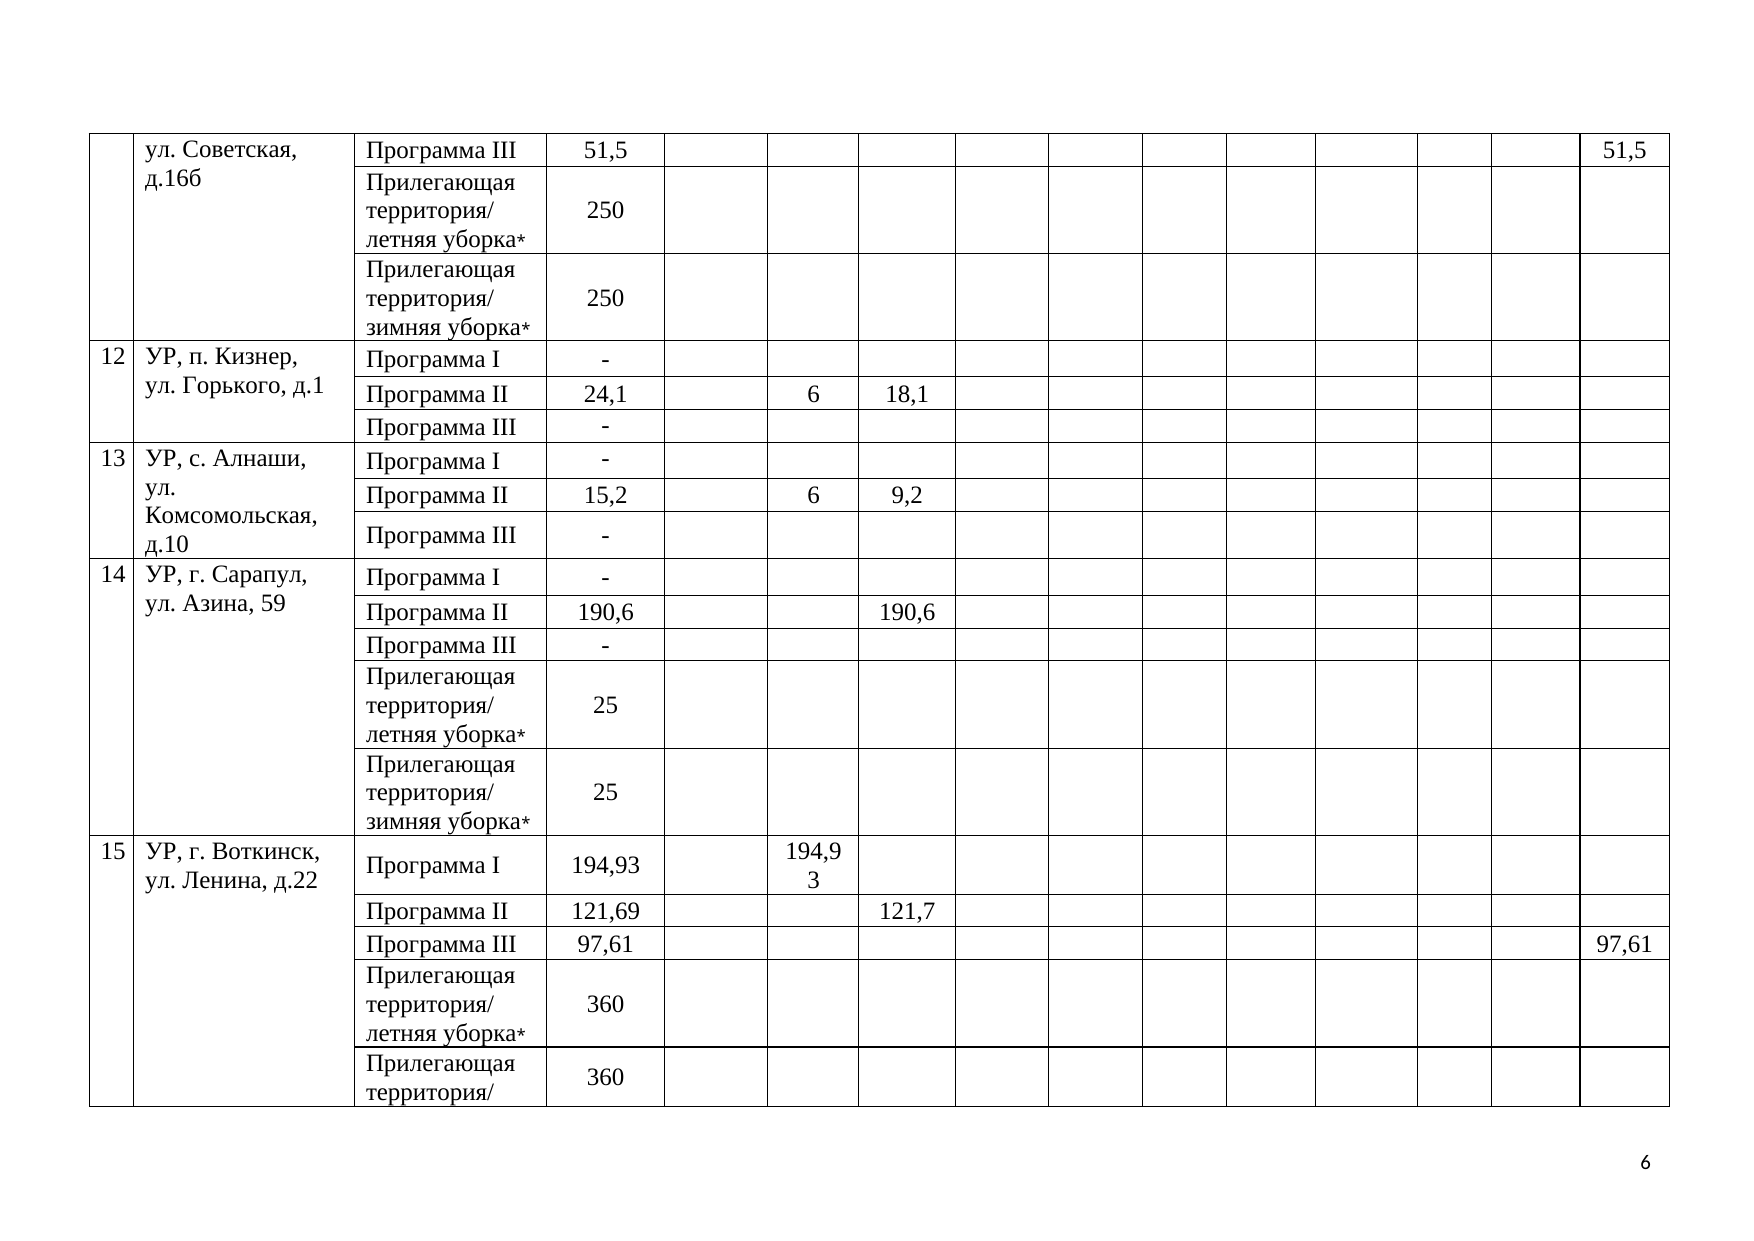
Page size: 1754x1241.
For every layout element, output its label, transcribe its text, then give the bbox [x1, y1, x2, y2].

table_cell [1492, 479, 1579, 511]
table_cell [1492, 410, 1579, 442]
table_cell УР, с. Алнаши, ул. Комсомольская, д.10 [134, 443, 354, 558]
table_cell [665, 1048, 767, 1106]
table_cell [1581, 377, 1669, 409]
table_cell [1418, 559, 1491, 595]
table_cell [665, 134, 767, 166]
table_cell [956, 254, 1048, 340]
table_cell [1143, 927, 1226, 959]
table_cell [956, 661, 1048, 748]
table_cell [1581, 410, 1669, 442]
table_cell [1316, 254, 1417, 340]
table_cell [768, 341, 858, 376]
table_cell [956, 596, 1048, 627]
table_cell [1492, 927, 1579, 959]
table_cell Программа III [355, 134, 546, 166]
table_cell [1418, 167, 1491, 253]
table_cell [1418, 1048, 1491, 1106]
table_cell [1418, 749, 1491, 835]
table_cell [1049, 1048, 1142, 1106]
table_cell - [547, 410, 664, 442]
table_cell [1418, 254, 1491, 340]
table_cell 24,1 [547, 377, 664, 409]
table_cell [1227, 443, 1315, 478]
table_cell [1049, 410, 1142, 442]
table_cell [956, 410, 1048, 442]
table_cell [956, 479, 1048, 511]
table_cell Программа I [355, 836, 546, 893]
table_cell [1316, 895, 1417, 926]
table_cell [1492, 895, 1579, 926]
table_cell [665, 559, 767, 595]
table_cell [1418, 479, 1491, 511]
table_cell - [547, 512, 664, 558]
table_cell [1049, 661, 1142, 748]
table_cell [1418, 410, 1491, 442]
table_cell [859, 443, 955, 478]
table_cell [859, 410, 955, 442]
table_cell [1143, 167, 1226, 253]
table_cell [1227, 895, 1315, 926]
table_cell 121,69 [547, 895, 664, 926]
table_cell [1227, 512, 1315, 558]
table_cell [1049, 377, 1142, 409]
table_cell [1492, 167, 1579, 253]
table_cell [1418, 341, 1491, 376]
table_cell [665, 629, 767, 660]
table_cell [1049, 836, 1142, 893]
table_cell [1143, 559, 1226, 595]
table_cell [1418, 629, 1491, 660]
table_cell - [547, 629, 664, 660]
table_cell [859, 661, 955, 748]
table_cell [1581, 596, 1669, 627]
table_cell [1049, 596, 1142, 627]
table_cell [665, 254, 767, 340]
table_cell [859, 749, 955, 835]
table_cell [1316, 512, 1417, 558]
table_cell [1143, 443, 1226, 478]
table_cell Программа I [355, 443, 546, 478]
table_cell 51,5 [547, 134, 664, 166]
table_cell [665, 836, 767, 893]
table_cell [956, 749, 1048, 835]
table_cell [956, 960, 1048, 1046]
table_cell 190,6 [859, 596, 955, 627]
table_cell [768, 512, 858, 558]
table_cell [665, 410, 767, 442]
table_cell [1316, 836, 1417, 893]
table_cell [768, 927, 858, 959]
table_cell [1316, 596, 1417, 627]
table_cell Программа II [355, 596, 546, 627]
table_cell [1227, 410, 1315, 442]
table_cell [1316, 629, 1417, 660]
table_cell - [547, 341, 664, 376]
table_cell [1418, 134, 1491, 166]
table_cell [1227, 749, 1315, 835]
table_cell [956, 927, 1048, 959]
table_cell [1492, 1048, 1579, 1106]
table_cell [859, 960, 955, 1046]
table_cell - [547, 443, 664, 478]
table_cell [1492, 596, 1579, 627]
table_cell [1227, 629, 1315, 660]
table_cell [1316, 443, 1417, 478]
table_cell [768, 559, 858, 595]
table_cell [1227, 377, 1315, 409]
table_cell [1227, 167, 1315, 253]
table_cell 12 [90, 341, 133, 442]
table_cell Программа III [355, 629, 546, 660]
table_cell 194,93 [768, 836, 858, 893]
table_cell [1049, 512, 1142, 558]
table_cell [1581, 341, 1669, 376]
table_cell [1143, 254, 1226, 340]
table_cell 6 [768, 479, 858, 511]
table_cell [956, 377, 1048, 409]
table_cell Прилегающая территория/ зимняя уборка* [355, 254, 546, 340]
table_cell [1492, 341, 1579, 376]
table_cell [956, 836, 1048, 893]
table_cell [768, 661, 858, 748]
table_cell [1227, 341, 1315, 376]
table_cell [859, 254, 955, 340]
table_cell [1316, 661, 1417, 748]
table_cell [665, 596, 767, 627]
table_cell 15 [90, 836, 133, 1106]
table_cell [1316, 341, 1417, 376]
table_cell [859, 512, 955, 558]
table_cell [665, 512, 767, 558]
table_cell 9,2 [859, 479, 955, 511]
table_cell 25 [547, 661, 664, 748]
table_cell [1492, 134, 1579, 166]
table_cell [1492, 559, 1579, 595]
table_cell [1227, 254, 1315, 340]
table_cell [1316, 377, 1417, 409]
table_cell [1492, 629, 1579, 660]
table_cell [768, 1048, 858, 1106]
table_cell [1418, 927, 1491, 959]
table_cell [1227, 1048, 1315, 1106]
table_cell [1143, 1048, 1226, 1106]
table_cell Прилегающая территория/ зимняя уборка* [355, 749, 546, 835]
table_cell [1492, 960, 1579, 1046]
table_cell [1492, 443, 1579, 478]
table_cell [1143, 836, 1226, 893]
table_cell [859, 629, 955, 660]
table_cell [1316, 559, 1417, 595]
table_cell 360 [547, 1048, 664, 1106]
table_cell [1316, 749, 1417, 835]
table_cell [1143, 960, 1226, 1046]
table_cell [1581, 443, 1669, 478]
table_cell [1143, 596, 1226, 627]
table_cell [768, 960, 858, 1046]
table_cell Программа I [355, 559, 546, 595]
table_cell [665, 960, 767, 1046]
table_cell [859, 134, 955, 166]
table_cell [859, 1048, 955, 1106]
table_cell [665, 443, 767, 478]
table_cell 14 [90, 559, 133, 835]
table_cell [665, 167, 767, 253]
table_cell Программа I [355, 341, 546, 376]
table_cell [1581, 629, 1669, 660]
table_cell Прилегающая территория/ летняя уборка* [355, 167, 546, 253]
table_cell Программа III [355, 512, 546, 558]
table_cell [768, 167, 858, 253]
table_cell [1143, 377, 1226, 409]
table_cell [859, 167, 955, 253]
table_cell [1492, 749, 1579, 835]
table_cell [1492, 661, 1579, 748]
table_cell [665, 377, 767, 409]
table_cell Прилегающая территория/ летняя уборка* [355, 960, 546, 1046]
table_cell [665, 661, 767, 748]
table_cell [859, 836, 955, 893]
table_cell [1316, 1048, 1417, 1106]
table_cell [1418, 960, 1491, 1046]
table_cell [1316, 927, 1417, 959]
table_cell [956, 512, 1048, 558]
table_cell 194,93 [547, 836, 664, 893]
table_cell [1492, 836, 1579, 893]
table_cell УР, п. Кизнер, ул. Горького, д.1 [134, 341, 354, 442]
table_cell [1049, 134, 1142, 166]
table_cell [859, 341, 955, 376]
table_cell [768, 596, 858, 627]
table_cell [768, 749, 858, 835]
table_cell [1049, 341, 1142, 376]
table_cell [956, 1048, 1048, 1106]
table_cell [1049, 629, 1142, 660]
table_cell [956, 559, 1048, 595]
table_cell Программа III [355, 410, 546, 442]
table_cell [1581, 1048, 1669, 1106]
table_cell [768, 895, 858, 926]
table_cell Программа II [355, 377, 546, 409]
table_cell [956, 443, 1048, 478]
table_cell 121,7 [859, 895, 955, 926]
table_cell 250 [547, 167, 664, 253]
table_cell [1227, 927, 1315, 959]
table_cell 13 [90, 443, 133, 558]
table_cell [768, 443, 858, 478]
table_cell [1418, 661, 1491, 748]
table_cell 6 [768, 377, 858, 409]
table_cell 250 [547, 254, 664, 340]
table_cell [1049, 749, 1142, 835]
table_cell [1581, 559, 1669, 595]
table_cell - [547, 559, 664, 595]
table_cell [665, 895, 767, 926]
table_cell [1143, 479, 1226, 511]
table_cell [1492, 377, 1579, 409]
table_cell 18,1 [859, 377, 955, 409]
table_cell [355, 1048, 546, 1106]
table_cell [1049, 479, 1142, 511]
table_cell [1581, 167, 1669, 253]
table_cell [1227, 596, 1315, 627]
table_cell [1581, 512, 1669, 558]
table_cell [1492, 254, 1579, 340]
table_cell [956, 341, 1048, 376]
table_cell [1581, 836, 1669, 893]
table_cell [1418, 377, 1491, 409]
table_cell Программа II [355, 479, 546, 511]
table_cell [665, 479, 767, 511]
table_cell [859, 927, 955, 959]
table_cell [1581, 749, 1669, 835]
table_cell 25 [547, 749, 664, 835]
table_cell [1227, 661, 1315, 748]
table_cell Прилегающая территория/ летняя уборка* [355, 661, 546, 748]
table_cell [1316, 167, 1417, 253]
table_cell 15,2 [547, 479, 664, 511]
table_cell [1143, 629, 1226, 660]
table_cell [1316, 134, 1417, 166]
table_cell [1049, 960, 1142, 1046]
table_cell [768, 134, 858, 166]
table_cell [956, 895, 1048, 926]
table_cell [1316, 960, 1417, 1046]
table_cell [1581, 479, 1669, 511]
table_cell 97,61 [1581, 927, 1669, 959]
table_cell 51,5 [1581, 134, 1669, 166]
table_cell [1581, 895, 1669, 926]
table_cell [1049, 559, 1142, 595]
table_cell [1418, 443, 1491, 478]
table_cell [1049, 254, 1142, 340]
table_cell [768, 410, 858, 442]
table_cell [1143, 341, 1226, 376]
table_cell [956, 167, 1048, 253]
table_cell [859, 559, 955, 595]
table_cell [1049, 167, 1142, 253]
table_cell УР, г. Воткинск, ул. Ленина, д.22 [134, 836, 354, 1106]
table_cell [1316, 410, 1417, 442]
table_cell [1492, 512, 1579, 558]
table_cell [1581, 254, 1669, 340]
table_cell [1227, 479, 1315, 511]
table_cell [1418, 596, 1491, 627]
table_cell [1143, 410, 1226, 442]
table_cell [1418, 836, 1491, 893]
table_cell [665, 927, 767, 959]
table_cell [956, 629, 1048, 660]
table_cell [956, 134, 1048, 166]
table_cell [665, 341, 767, 376]
table_cell [1049, 927, 1142, 959]
table_cell [1227, 134, 1315, 166]
table_cell [1143, 661, 1226, 748]
table_cell [1227, 559, 1315, 595]
table_cell 190,6 [547, 596, 664, 627]
table_cell [1143, 134, 1226, 166]
table_cell [1143, 895, 1226, 926]
table_cell [1316, 479, 1417, 511]
table_cell [1143, 749, 1226, 835]
table_cell [1227, 960, 1315, 1046]
table_cell [768, 254, 858, 340]
table_cell [1581, 661, 1669, 748]
table_cell [1049, 895, 1142, 926]
table_cell Программа II [355, 895, 546, 926]
table_cell [665, 749, 767, 835]
table_cell 97,61 [547, 927, 664, 959]
table_cell [1143, 512, 1226, 558]
table_cell [1227, 836, 1315, 893]
table_cell [1418, 895, 1491, 926]
table_cell [1581, 960, 1669, 1046]
table_cell Программа III [355, 927, 546, 959]
table_cell [1418, 512, 1491, 558]
table_cell [1049, 443, 1142, 478]
table_cell 360 [547, 960, 664, 1046]
table_cell УР, г. Сарапул, ул. Азина, 59 [134, 559, 354, 835]
table_cell [768, 629, 858, 660]
